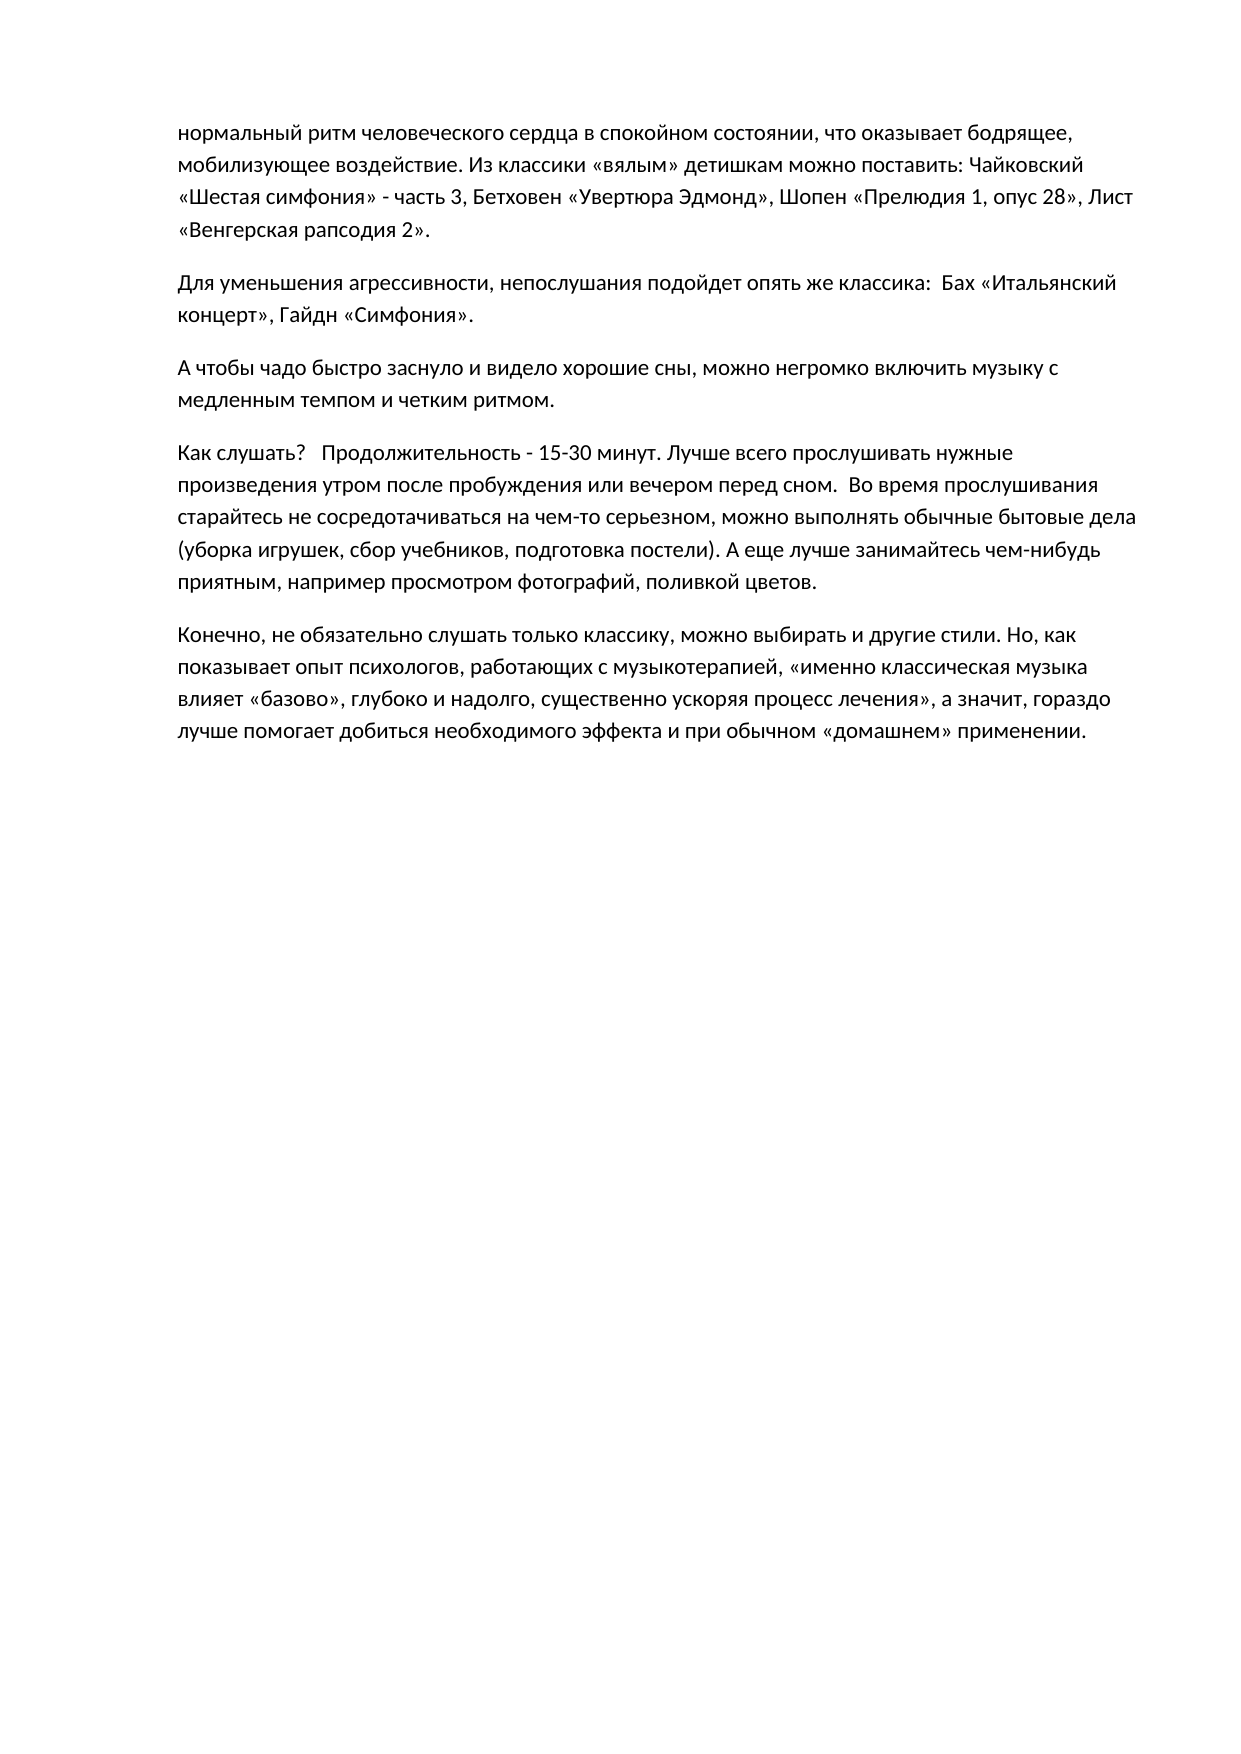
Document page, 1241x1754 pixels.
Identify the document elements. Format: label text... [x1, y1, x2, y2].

text Как слушать? Продолжительность - 15-30 минут. Лучше всего прослушивать нужные произведения утром после пробуждения или вечером перед сном. Во время прослушивания старайтесь не сосредотачиваться на чем-то серьезном, можно выполнять обычные бытовые дела (уборка игрушек, сбор учебников, подготовка постели). А еще лучше занимайтесь чем-нибудь приятным, например просмотром фотографий, поливкой цветов. [177, 438, 1152, 595]
text Для уменьшения агрессивности, непослушания подойдет опять же классика: Бах «Итальянский концерт», Гайдн «Симфония». [177, 268, 1152, 328]
text нормальный ритм человеческого сердца в спокойном состоянии, что оказывает бодрящее, мобилизующее воздействие. Из классики «вялым» детишкам можно поставить: Чайковский «Шестая симфония» - часть 3, Бетховен «Увертюра Эдмонд», Шопен «Прелюдия 1, опус 28», Лист «Венгерская рапсодия 2». [177, 118, 1152, 243]
text Конечно, не обязательно слушать только классику, можно выбирать и другие стили. Но, как показывает опыт психологов, работающих с музыкотерапией, «именно классическая музыка влияет «базово», глубоко и надолго, существенно ускоряя процесс лечения», а значит, гораздо лучше помогает добиться необходимого эффекта и при обычном «домашнем» применении. [177, 620, 1152, 744]
text А чтобы чадо быстро заснуло и видело хорошие сны, можно негромко включить музыку с медленным темпом и четким ритмом. [177, 353, 1152, 413]
